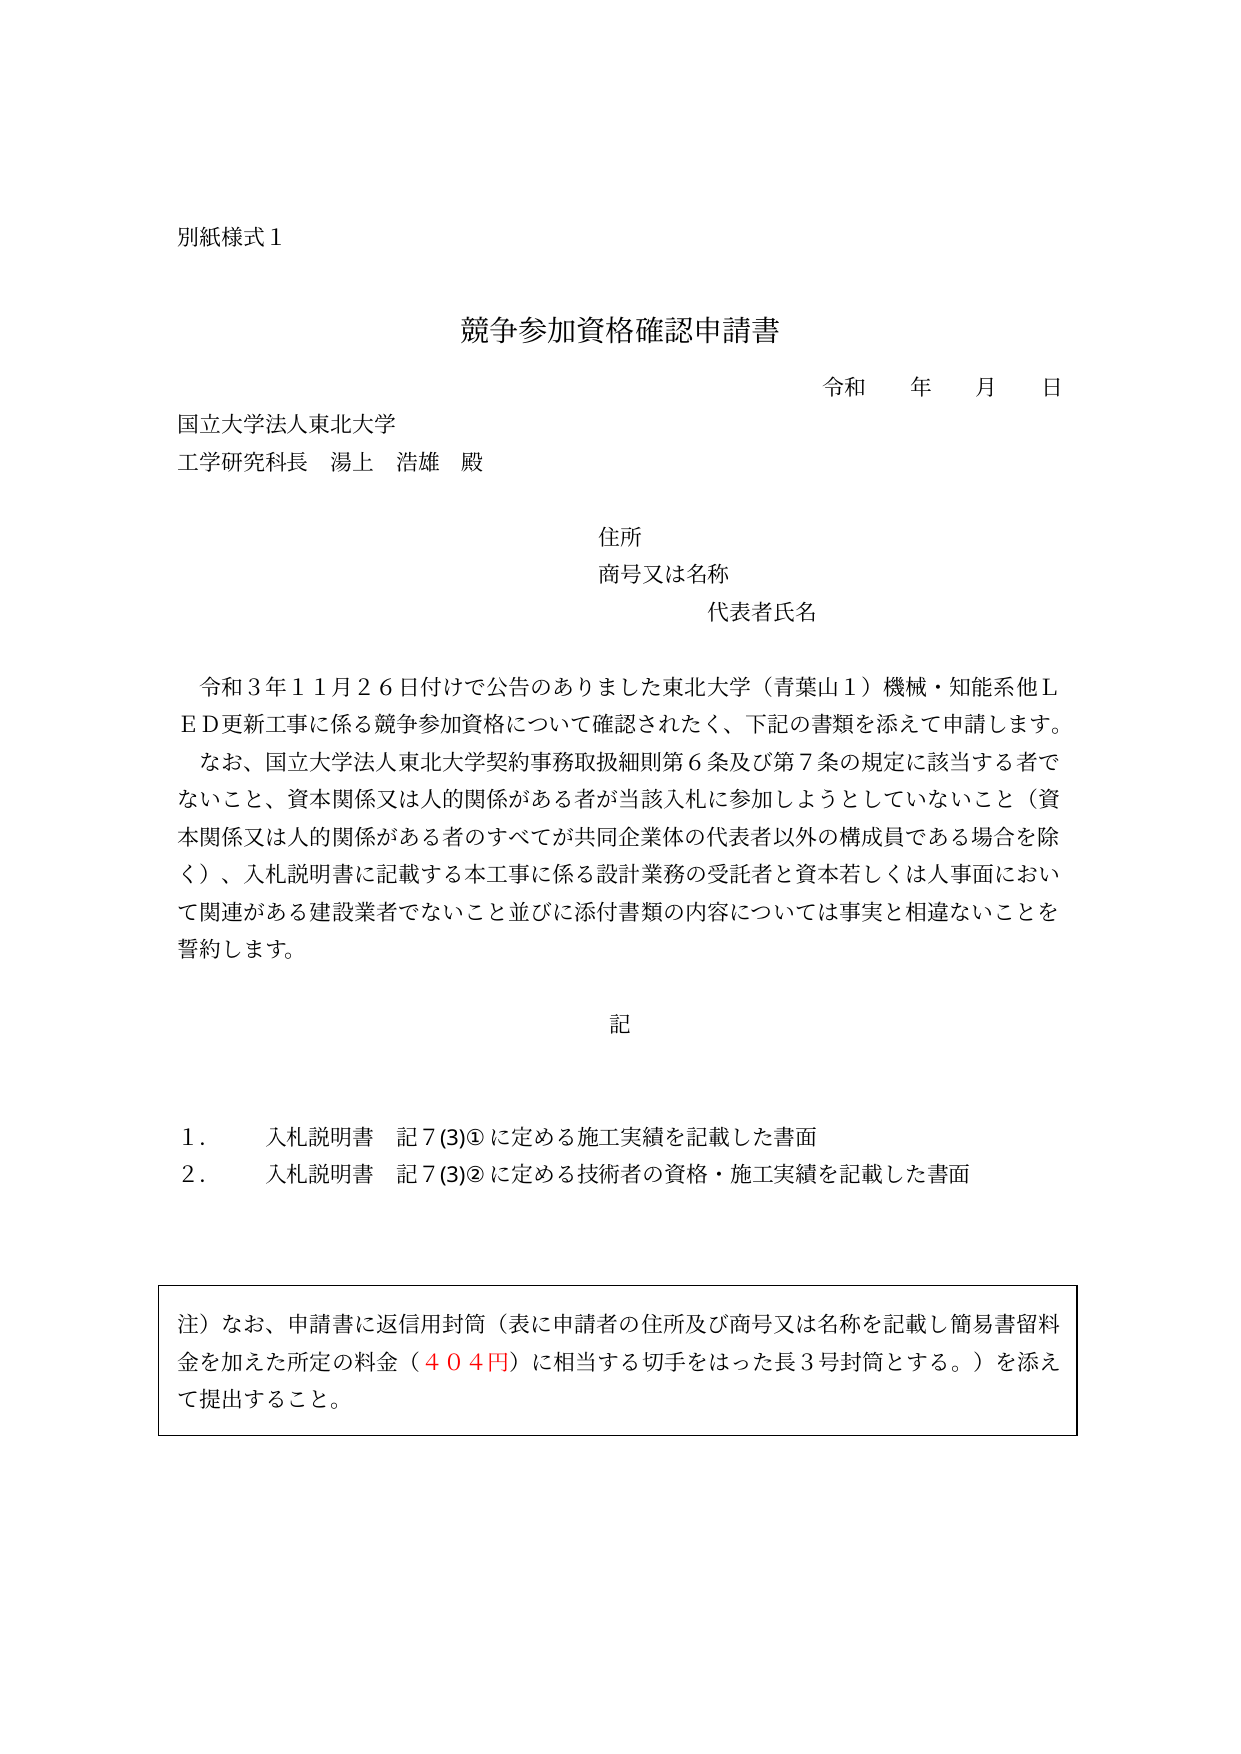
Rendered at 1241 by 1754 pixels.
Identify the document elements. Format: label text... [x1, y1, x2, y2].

text 注）なお、申請書に返信用封筒（表に申請者の住所及び商号又は名称を記載し簡易書留料金を加えた所定の料金（４０４円）に相当する切手をはった長３号封筒とする。）を添えて提出すること。 [177, 1304, 1063, 1417]
text 住所 [177, 517, 1063, 554]
text 商号又は名称 [177, 554, 1063, 592]
list 入札説明書 記７(3)①に定める施工実績を記載した書面 [177, 1117, 1063, 1154]
text 競争参加資格確認申請書 [177, 292, 1063, 367]
text 別紙様式１ [177, 217, 1063, 254]
text 代表者氏名 [177, 592, 1063, 629]
text 工学研究科長 湯上 浩雄 殿 [177, 442, 1063, 479]
text なお、国立大学法人東北大学契約事務取扱細則第６条及び第７条の規定に該当する者でないこと、資本関係又は人的関係がある者が当該入札に参加しようとしていないこと（資本関係又は人的関係がある者のすべてが共同企業体の代表者以外の構成員である場合を除く）、入札説明書に記載する本工事に係る設計業務の受託者と資本若しくは人事面において関連がある建設業者でないこと並びに添付書類の内容については事実と相違ないことを誓約します。 [177, 742, 1063, 967]
text 国立大学法人東北大学 [177, 404, 1063, 442]
text 令和３年１１月２６日付けで公告のありました東北大学（青葉山１）機械・知能系他ＬＥＤ更新工事に係る競争参加資格について確認されたく、下記の書類を添えて申請します。 [177, 667, 1063, 742]
subtitle 記 [177, 1004, 1063, 1042]
list 入札説明書 記７(3)②に定める技術者の資格・施工実績を記載した書面 [177, 1154, 1063, 1192]
text 令和 年 月 日 [177, 367, 1063, 404]
